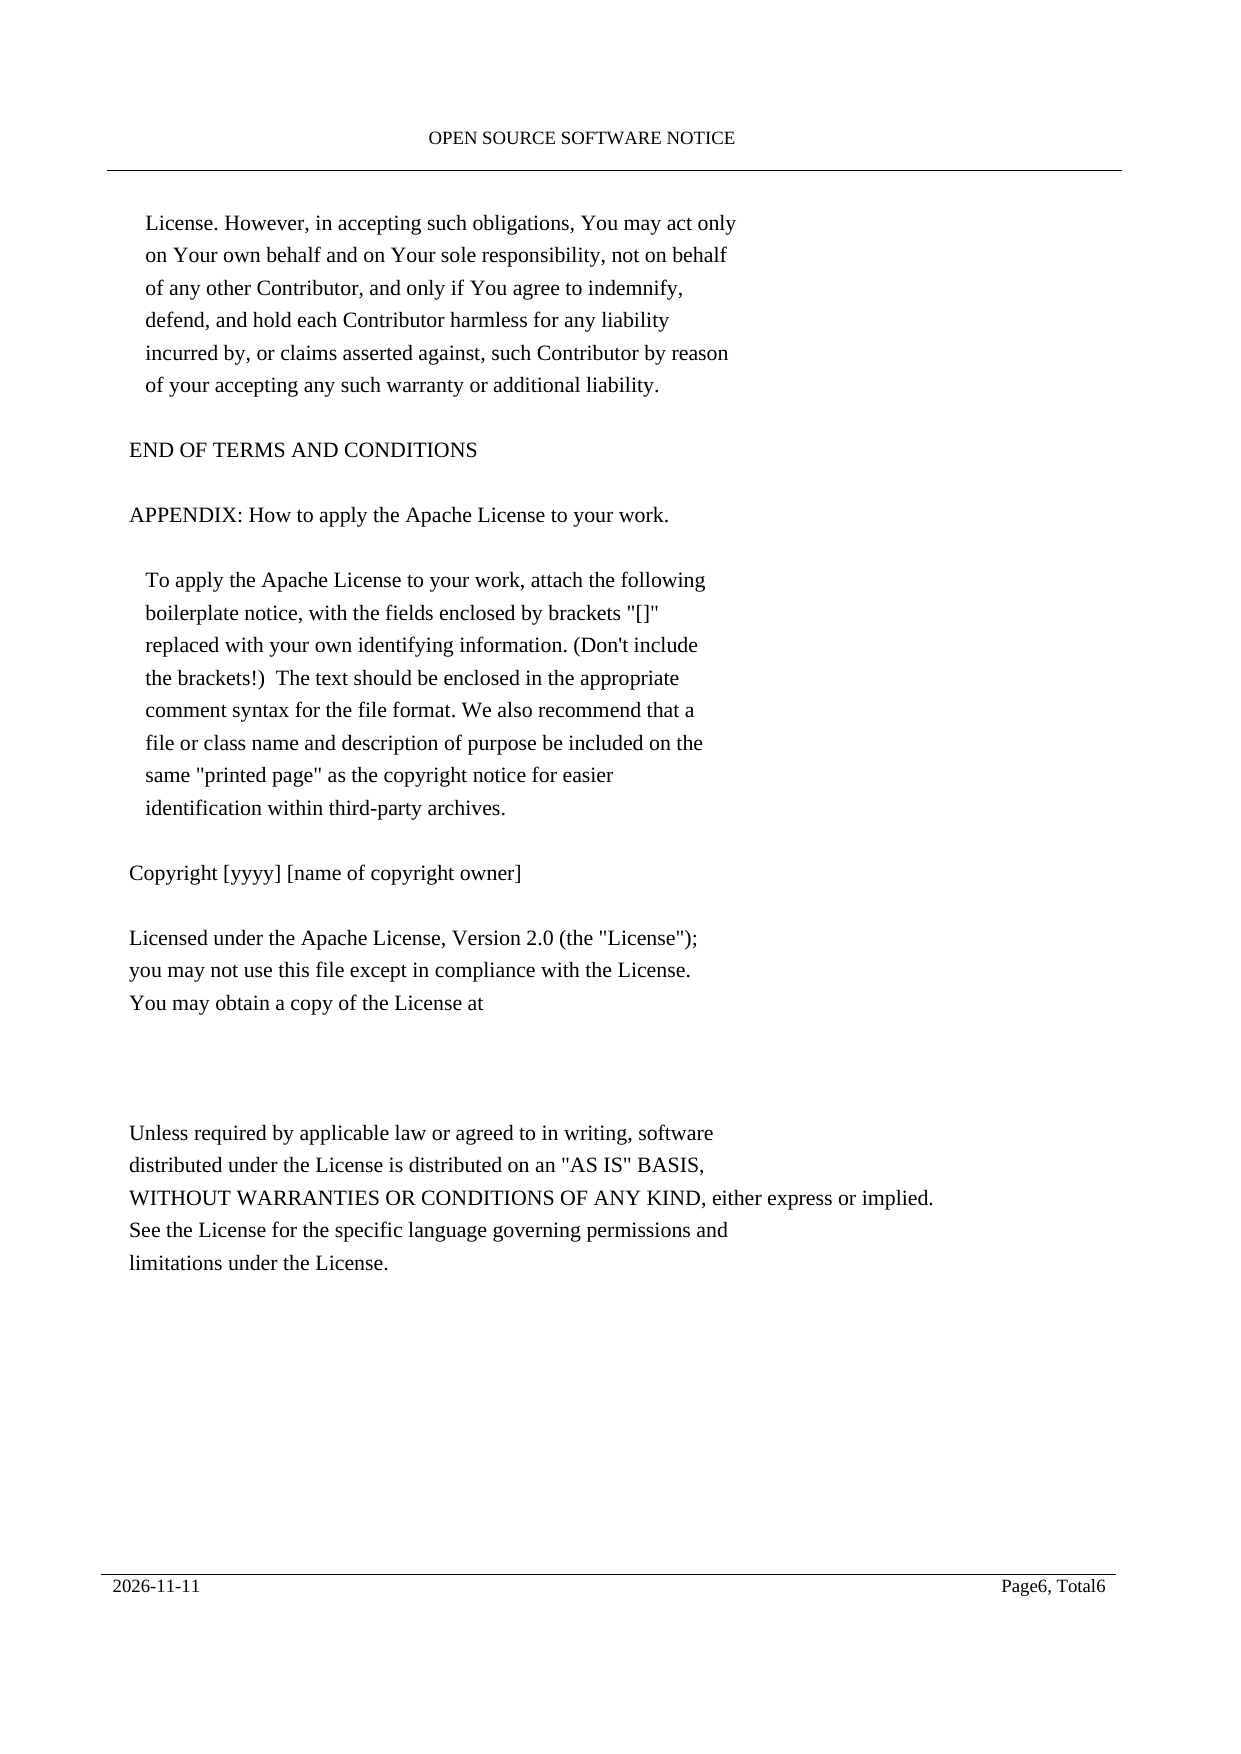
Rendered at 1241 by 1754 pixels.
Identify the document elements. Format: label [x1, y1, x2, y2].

text [112, 206, 1128, 1279]
